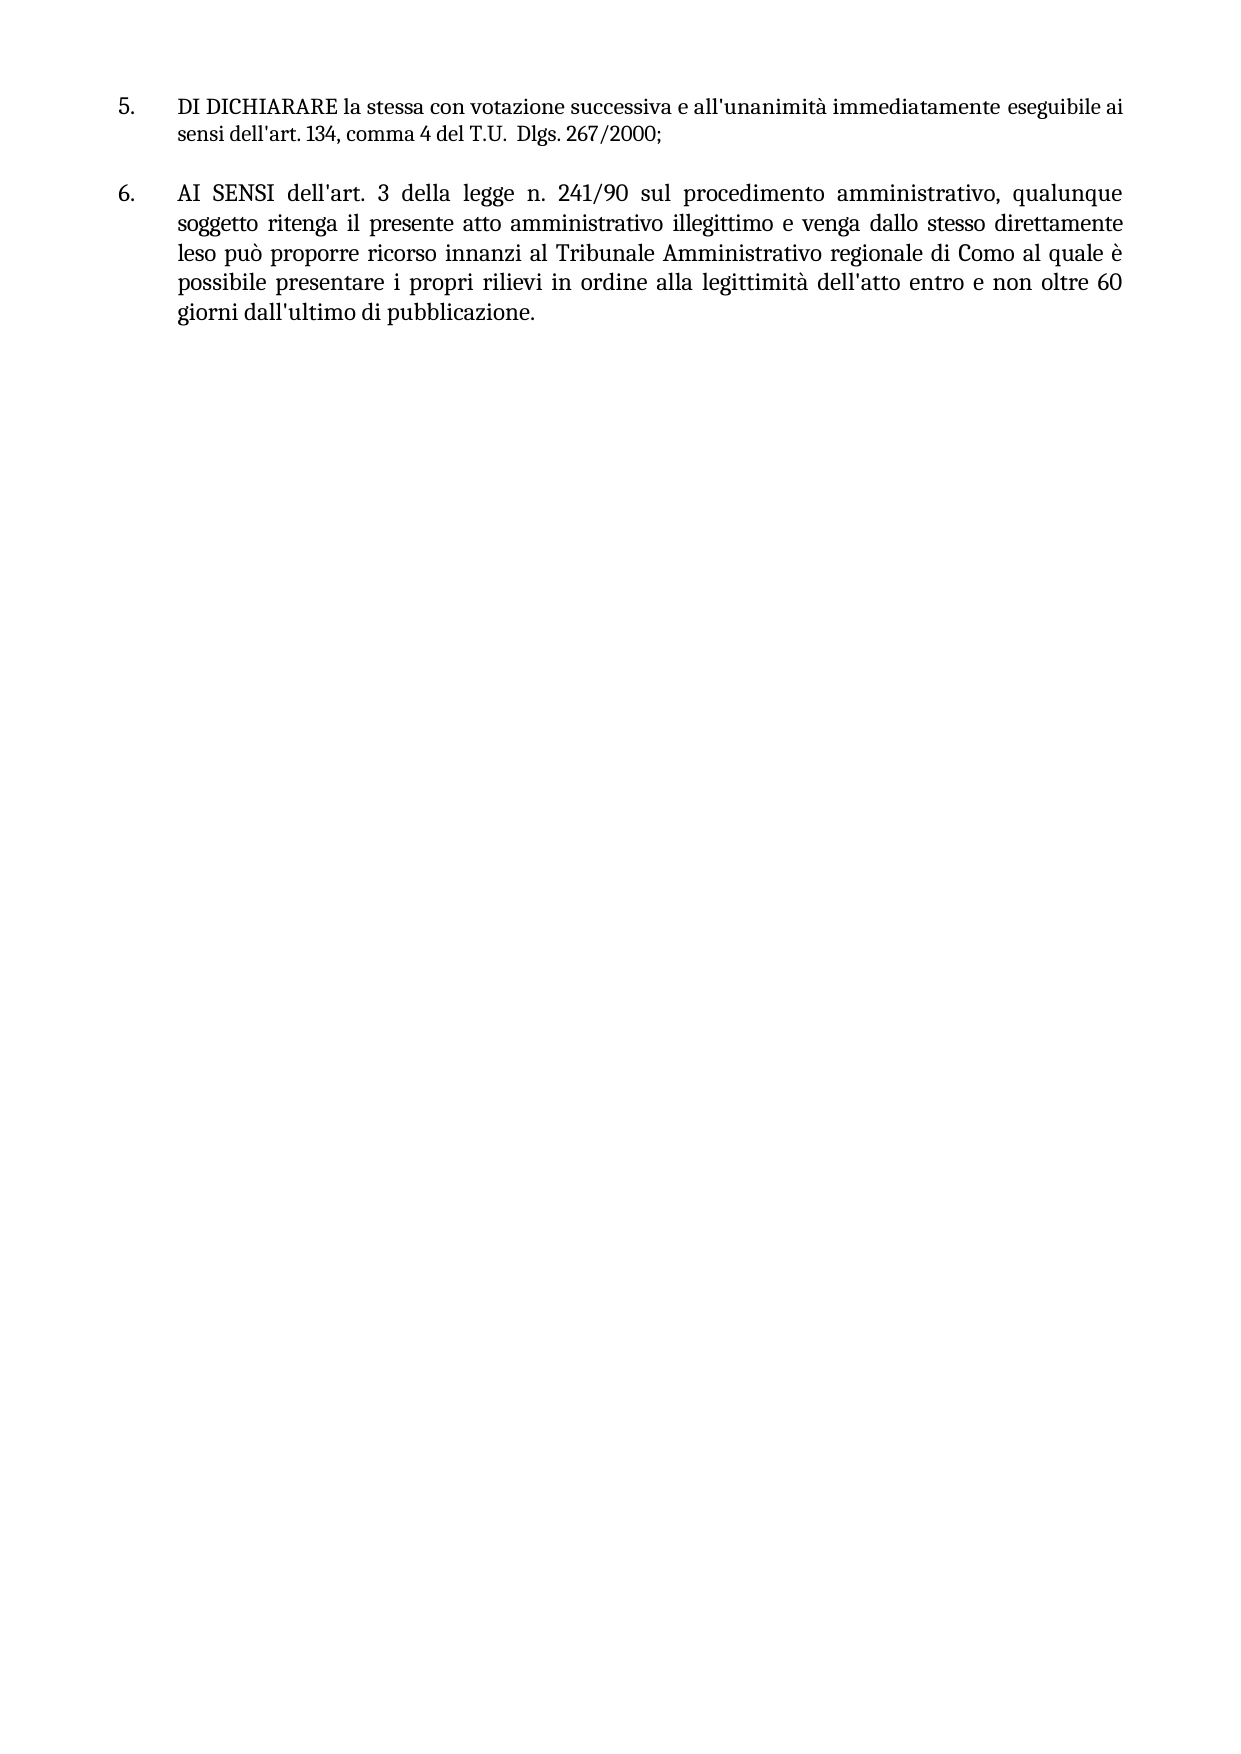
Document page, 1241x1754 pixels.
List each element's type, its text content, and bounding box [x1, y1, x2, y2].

list DI DICHIARARE la stessa con votazione successiva e all'unanimità immediatamente eseguibile ai sensi dell'art. 134, comma 4 del T.U. Dlgs. 267/2000; [118, 92, 1123, 147]
list AI SENSI dell'art. 3 della legge n. 241/90 sul procedimento amministrativo, qualunque soggetto ritenga il presente atto amministrativo illegittimo e venga dallo stesso direttamente leso può proporre ricorso innanzi al Tribunale Amministrativo regionale di Como al quale è possibile presentare i propri rilievi in ordine alla legittimità dell'atto entro e non oltre 60 giorni dall'ultimo di pubblicazione. [118, 179, 1123, 326]
